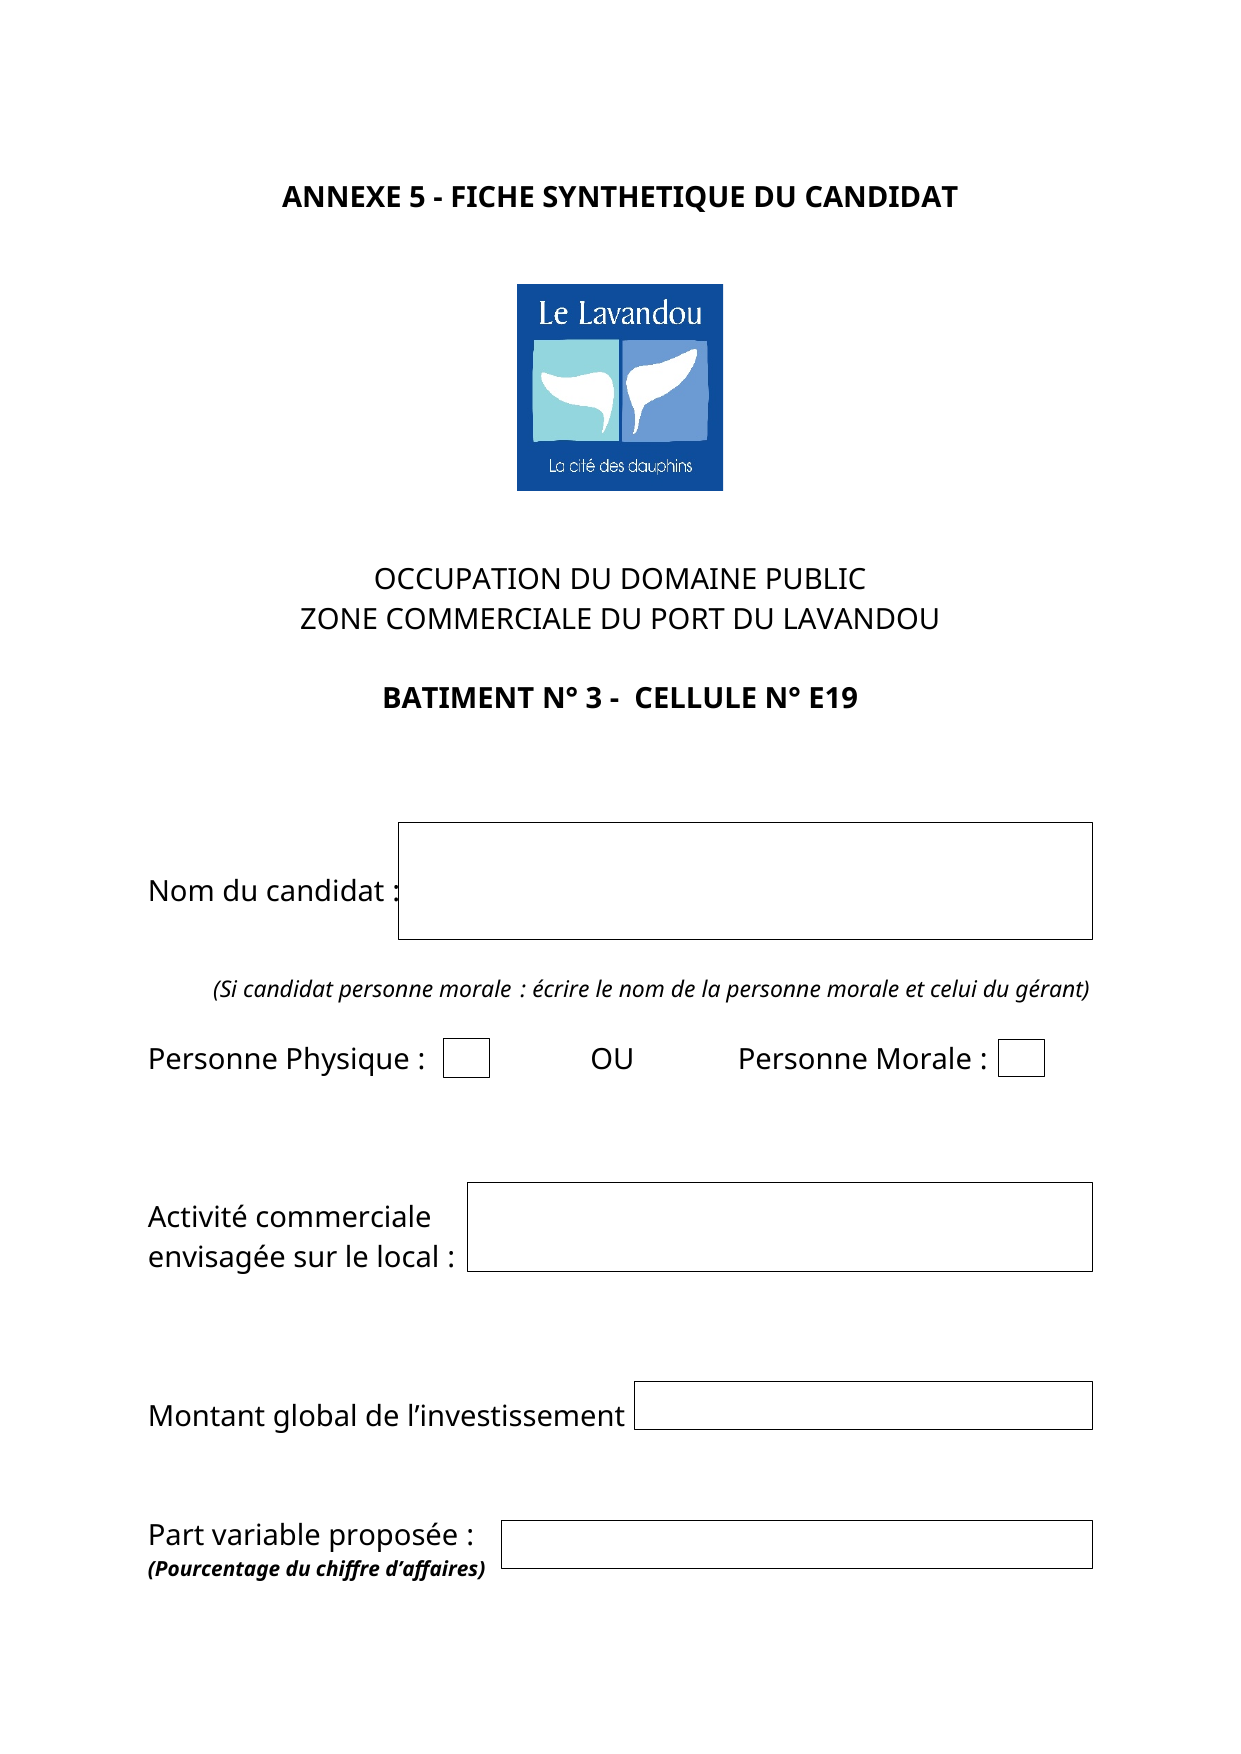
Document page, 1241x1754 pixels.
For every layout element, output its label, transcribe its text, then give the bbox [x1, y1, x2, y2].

text Nom du candidat : [148, 870, 398, 910]
text OCCUPATION DU DOMAINE PUBLIC [148, 558, 1093, 598]
picture [517, 284, 724, 491]
text Montant global de l’investissement : [148, 1395, 1093, 1435]
text ANNEXE 5 - FICHE SYNTHETIQUE DU CANDIDAT [148, 176, 1093, 216]
text envisagée sur le local : [148, 1236, 1093, 1276]
text Personne Physique : OU Personne Morale : [490, 1038, 1093, 1078]
text Activité commerciale [148, 1197, 467, 1236]
text BATIMENT N° 3 - CELLULE N° E19 [148, 678, 1093, 717]
text Part variable proposée : [148, 1514, 1093, 1554]
text Personne Physique : OU Personne Morale : [148, 1038, 443, 1078]
text ZONE COMMERCIALE DU PORT DU LAVANDOU [148, 598, 1093, 638]
text (Pourcentage du chiffre d’affaires) [148, 1554, 1093, 1582]
text (Si candidat personne morale : écrire le nom de la personne morale et celui du gérant) [148, 973, 1093, 1004]
